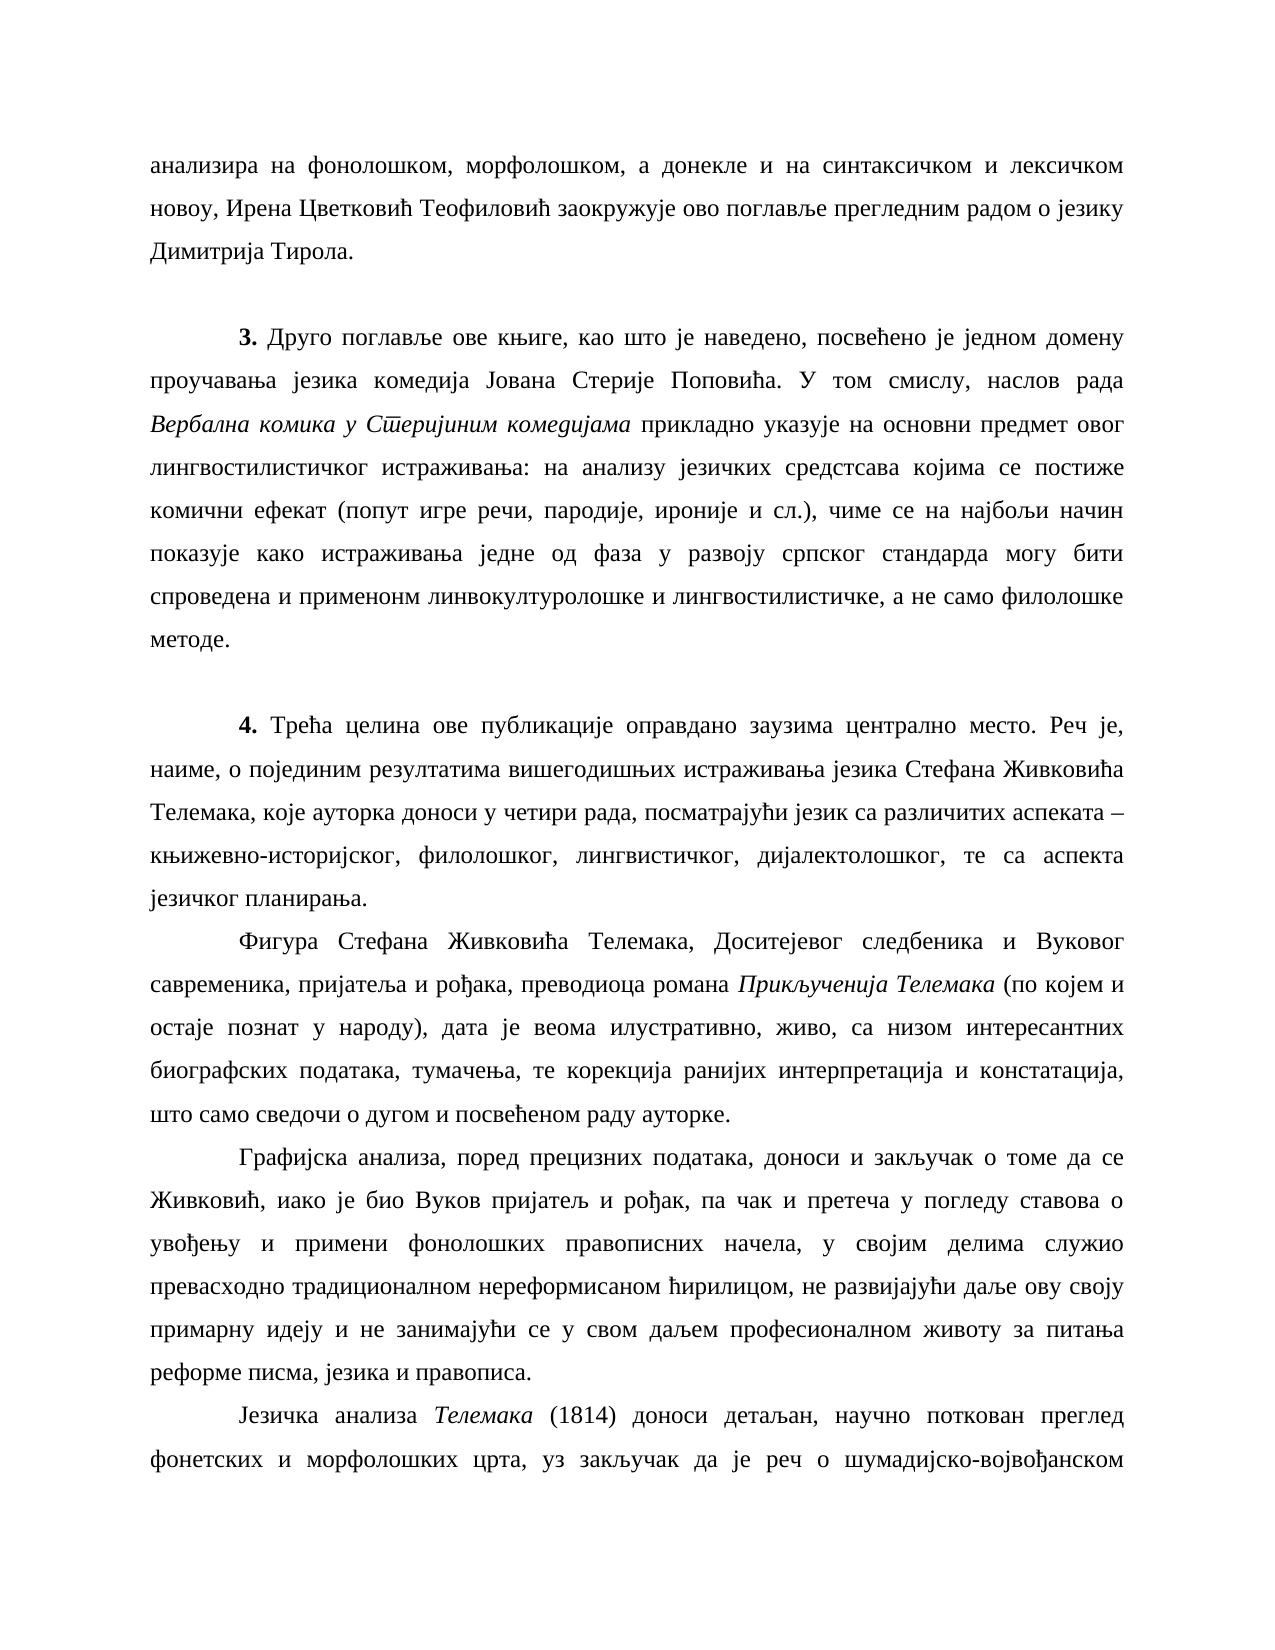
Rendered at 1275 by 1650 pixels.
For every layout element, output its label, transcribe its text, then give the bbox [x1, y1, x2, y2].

text Фигура Стефана Живковића Телемака, Доситејевог следбеника и Вуковог савременика, пријатеља и рођака, преводиоца романа Прикљученија Телемака (по којем и остаје познат у народу), дата је веома илустративно, живо, са низом интересантних биографских података, тумачења, те корекција ранијих интерпретација и констатација, што само сведочи о дугом и посвећеном раду ауторке. [150, 926, 1125, 1127]
text Графијска анализа, поред прецизних података, доноси и закључак о томе да се Живковић, иако је био Вуков пријатељ и рођак, па чак и претеча у погледу ставова о увођењу и примени фонолошких правописних начела, у својим делима служио превасходно традиционалном нереформисаном ћирилицом, не развијајући даље ову своју примарну идеју и не занимајући се у свом даљем професионалном животу за питања реформе писма, језика и правописа. [150, 1142, 1125, 1386]
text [150, 150, 1125, 265]
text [150, 1401, 1125, 1472]
text 3. Друго поглавље ове књиге, као што је наведено, посвећено је једном домену проучавања језика комедија Јована Стерије Поповића. У том смислу, наслов рада Вербална комика у Стеријиним комедијама прикладно указује на основни предмет овог лингвостилистичког истраживања: на анализу језичких средстсава којима се постиже комични ефекат (попут игре речи, пародије, ироније и сл.), чиме се на најбољи начин показује како истраживања једне од фаза у развоју српског стандарда могу бити спроведена и применонм линвокултуролошке и лингвостилистичке, а не само филолошке методе. [150, 322, 1125, 653]
text 4. Трећа целина ове публикације оправдано заузима централно место. Реч је, наиме, о појединим резултатима вишегодишњих истраживања језика Стефана Живковића Телемака, које ауторка доноси у четири рада, посматрајући језик са различитих аспеката – књижевно-историјског, филолошког, лингвистичког, дијалектолошког, те са аспекта језичког планирања. [150, 711, 1125, 912]
